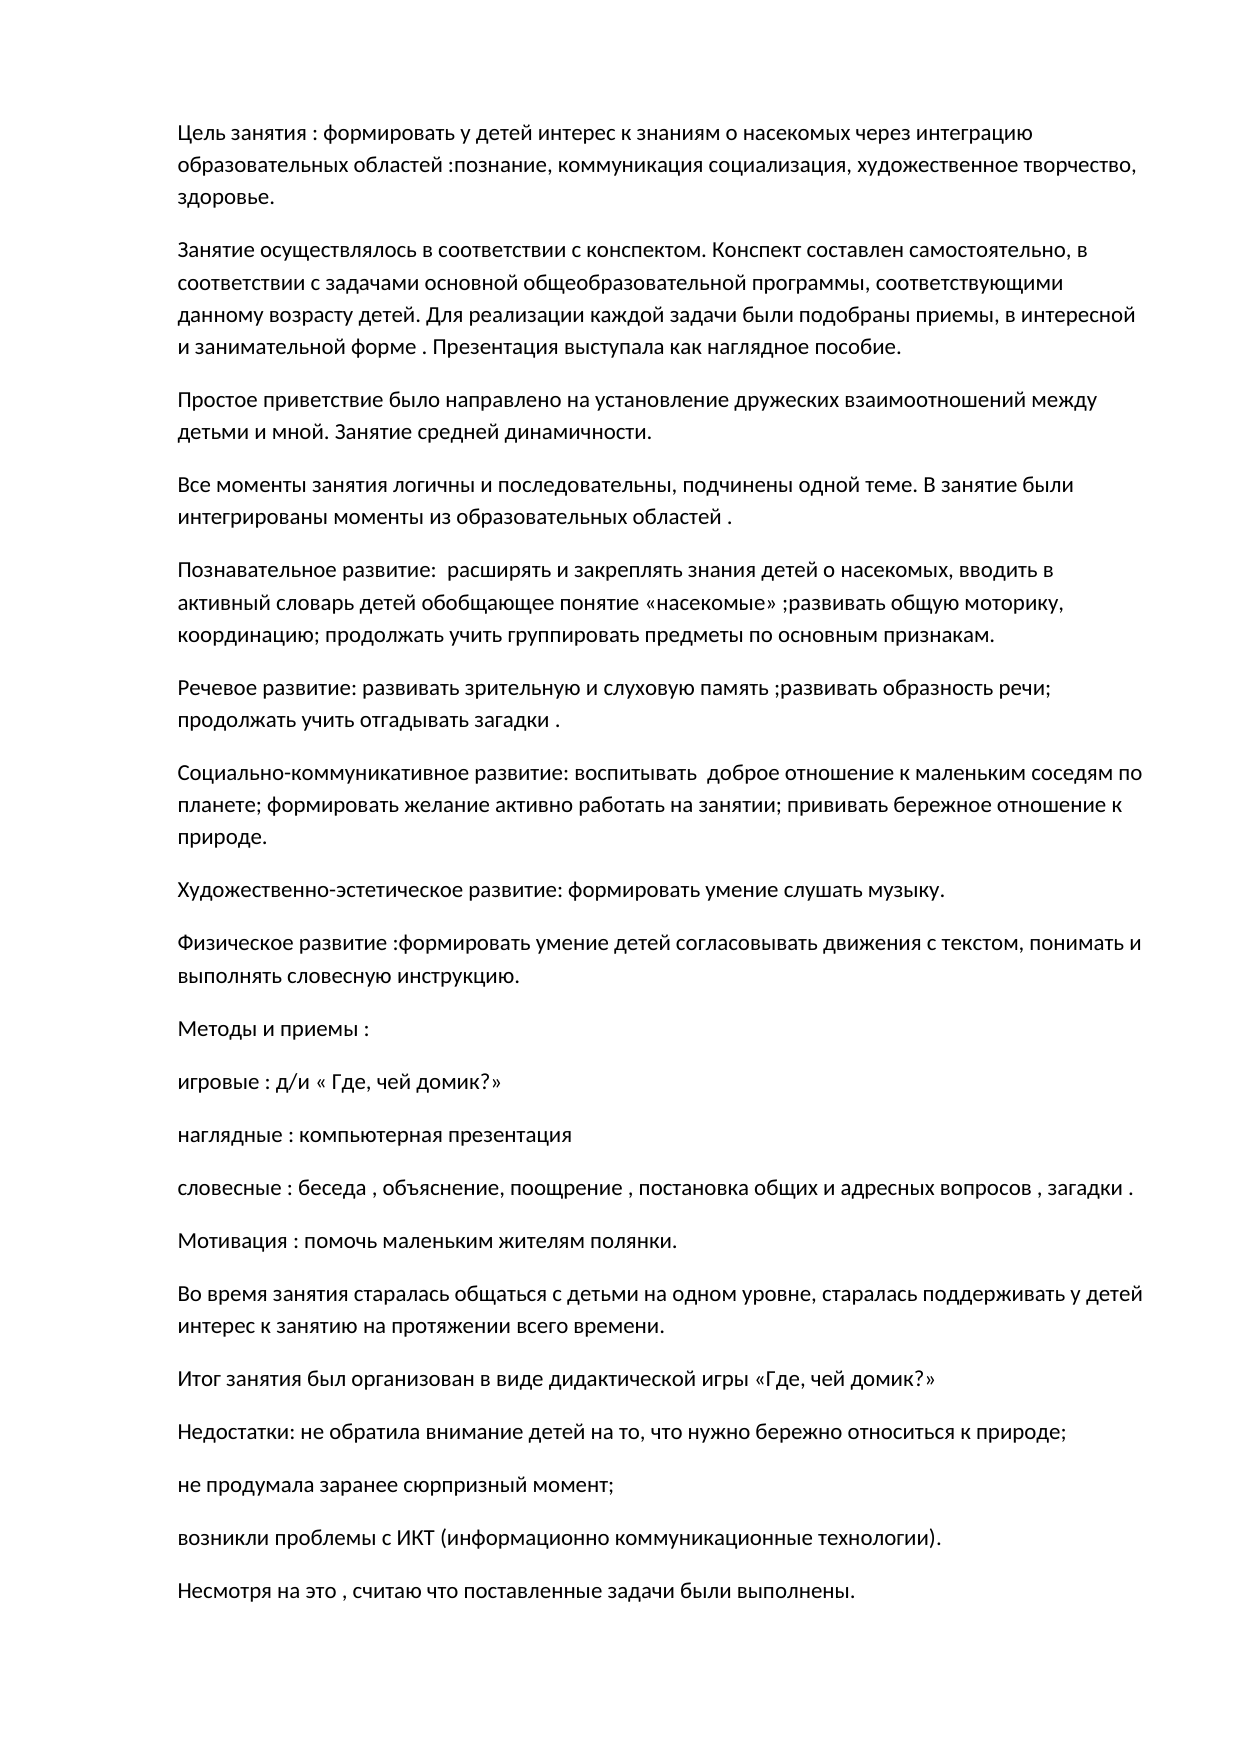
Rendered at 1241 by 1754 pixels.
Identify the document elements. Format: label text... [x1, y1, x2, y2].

text Во время занятия старалась общаться с детьми на одном уровне, старалась поддерживать у детей интерес к занятию на протяжении всего времени. [177, 1279, 1152, 1339]
text Физическое развитие :формировать умение детей согласовывать движения с текстом, понимать и выполнять словесную инструкцию. [177, 928, 1152, 989]
text Недостатки: не обратила внимание детей на то, что нужно бережно относиться к природе; [177, 1417, 1152, 1445]
text Познавательное развитие: расширять и закреплять знания детей о насекомых, вводить в активный словарь детей обобщающее понятие «насекомые» ;развивать общую моторику, координацию; продолжать учить группировать предметы по основным признакам. [177, 556, 1152, 648]
text Несмотря на это , считаю что поставленные задачи были выполнены. [177, 1576, 1152, 1604]
text Занятие осуществлялось в соответствии с конспектом. Конспект составлен самостоятельно, в соответствии с задачами основной общеобразовательной программы, соответствующими данному возрасту детей. Для реализации каждой задачи были подобраны приемы, в интересной и занимательной форме . Презентация выступала как наглядное пособие. [177, 236, 1152, 360]
text не продумала заранее сюрпризный момент; [177, 1470, 1152, 1498]
text Речевое развитие: развивать зрительную и слуховую память ;развивать образность речи; продолжать учить отгадывать загадки . [177, 673, 1152, 733]
text Социально-коммуникативное развитие: воспитывать доброе отношение к маленьким соседям по планете; формировать желание активно работать на занятии; прививать бережное отношение к природе. [177, 758, 1152, 851]
text возникли проблемы с ИКТ (информационно коммуникационные технологии). [177, 1523, 1152, 1551]
text Художественно-эстетическое развитие: формировать умение слушать музыку. [177, 876, 1152, 903]
text Все моменты занятия логичны и последовательны, подчинены одной теме. В занятие были интегрированы моменты из образовательных областей . [177, 470, 1152, 531]
text наглядные : компьютерная презентация [177, 1120, 1152, 1148]
text игровые : д/и « Где, чей домик?» [177, 1067, 1152, 1095]
text Цель занятия : формировать у детей интерес к знаниям о насекомых через интеграцию образовательных областей :познание, коммуникация социализация, художественное творчество, здоровье. [177, 118, 1152, 211]
text Методы и приемы : [177, 1014, 1152, 1042]
text Мотивация : помочь маленьким жителям полянки. [177, 1226, 1152, 1254]
text Итог занятия был организован в виде дидактической игры «Где, чей домик?» [177, 1364, 1152, 1392]
text Простое приветствие было направлено на установление дружеских взаимоотношений между детьми и мной. Занятие средней динамичности. [177, 385, 1152, 445]
text словесные : беседа , объяснение, поощрение , постановка общих и адресных вопросов , загадки . [177, 1173, 1152, 1201]
